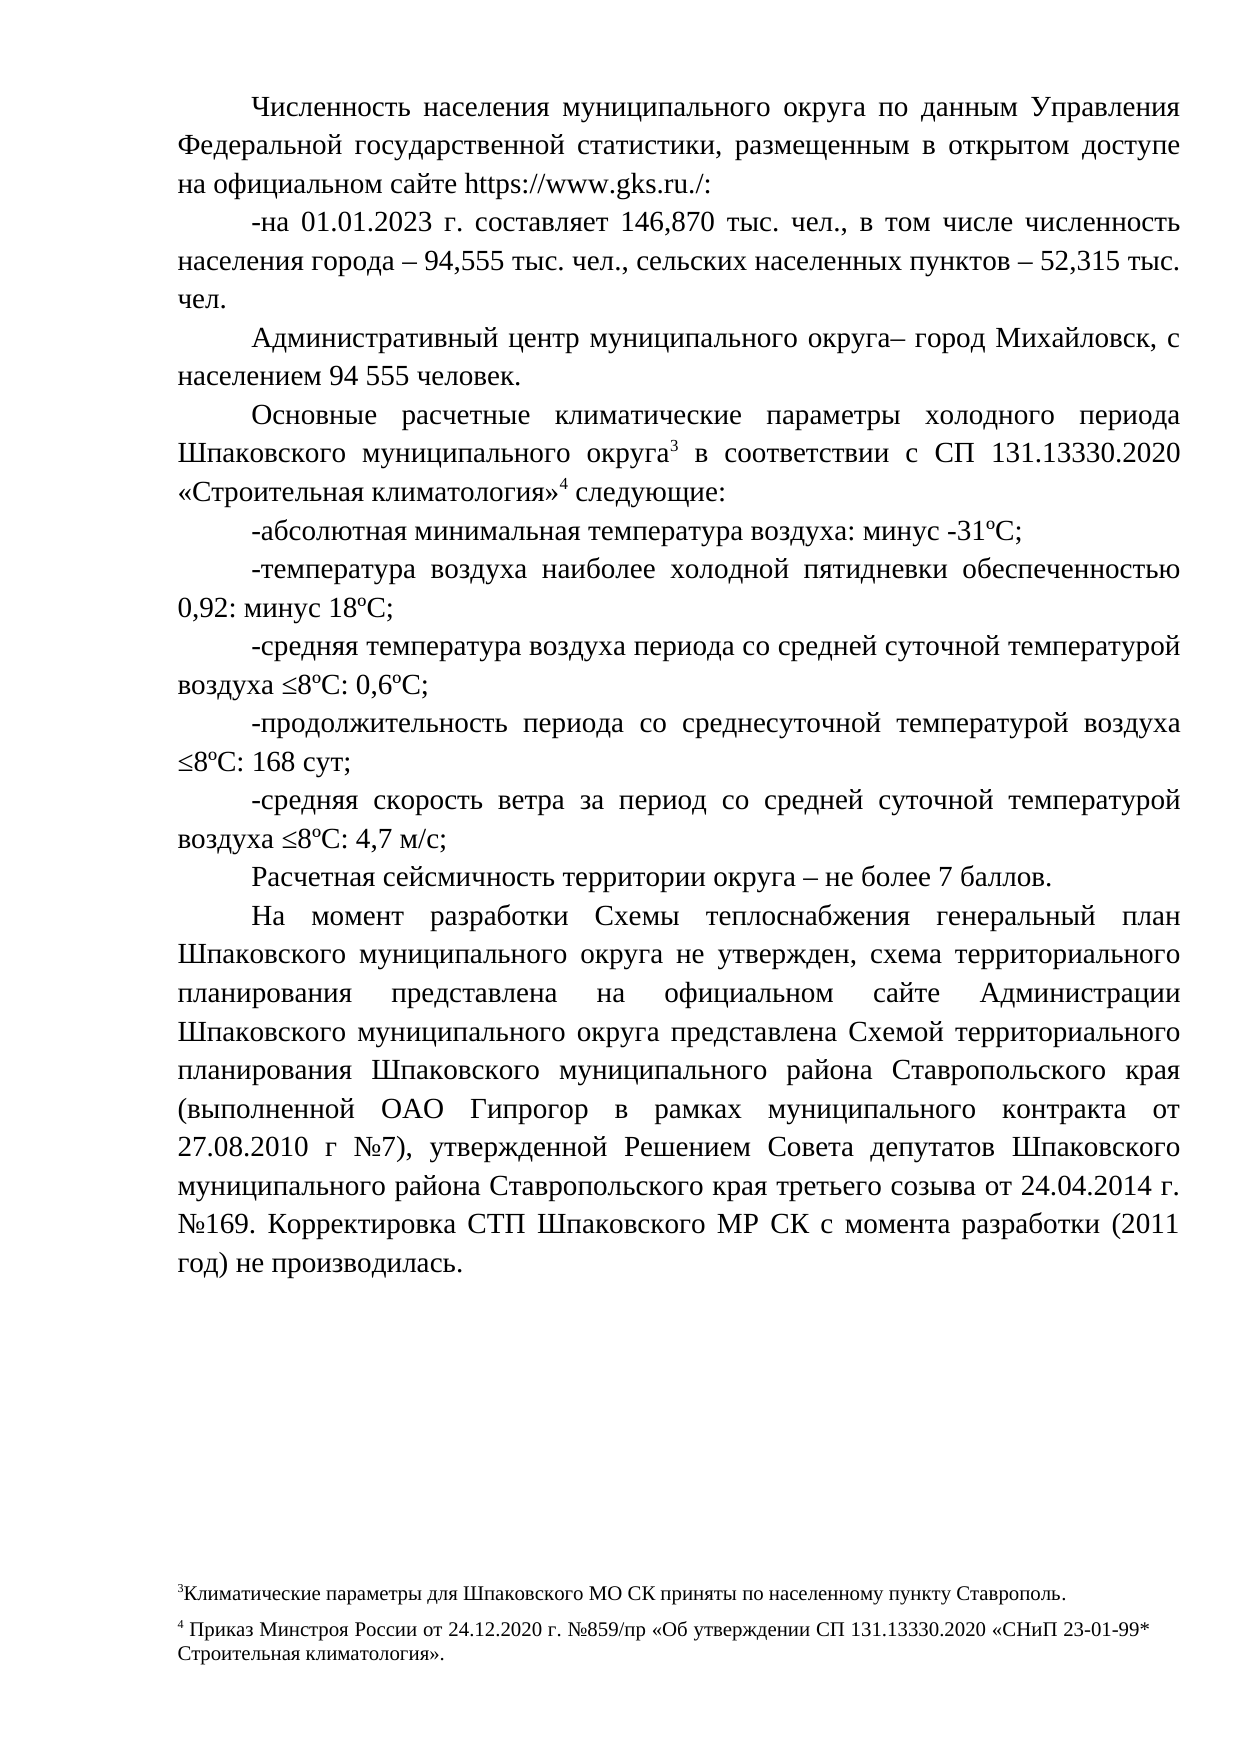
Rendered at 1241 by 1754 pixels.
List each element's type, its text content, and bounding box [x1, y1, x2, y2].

text -абсолютная минимальная температура воздуха: минус -31ºС; [177, 513, 1181, 546]
text Расчетная сейсмичность территории округа – не более 7 баллов. [177, 859, 1181, 893]
text -на 01.01.2023 г. составляет 146,870 тыс. чел., в том числе численность населения города – 94,555 тыс. чел., сельских населенных пунктов – 52,315 тыс. чел. [177, 204, 1181, 315]
text -продолжительность периода со среднесуточной температурой воздуха ≤8ºС: 168 сут; [177, 705, 1181, 777]
text Основные расчетные климатические параметры холодного периода Шпаковского муниципального округа в соответствии с СП 131.13330.2020 «Строительная климатология» следующие: [177, 397, 1181, 508]
text -средняя скорость ветра за период со средней суточной температурой воздуха ≤8ºС: 4,7 м/с; [177, 782, 1181, 854]
text Численность населения муниципального округа по данным Управления Федеральной государственной статистики, размещенным в открытом доступе на официальном сайте https://www.gks.ru./: [177, 89, 1181, 199]
text Административный центр муниципального округа– город Михайловск, с населением 94 555 человек. [177, 320, 1181, 392]
text На момент разработки Схемы теплоснабжения генеральный план Шпаковского муниципального округа не утвержден, схема территориального планирования представлена на официальном сайте Администрации Шпаковского муниципального округа представлена Схемой территориального планирования Шпаковского муниципального района Ставропольского края (выполненной ОАО Гипрогор в рамках муниципального контракта от 27.08.2010 г №7), утвержденной Решением Совета депутатов Шпаковского муниципального района Ставропольского края третьего созыва от 24.04.2014 г. №169. Корректировка СТП Шпаковского МР СК с момента разработки (2011 год) не производилась. [177, 898, 1181, 1278]
text -температура воздуха наиболее холодной пятидневки обеспеченностью 0,92: минус 18ºС; [177, 551, 1181, 623]
text -средняя температура воздуха периода со средней суточной температурой воздуха ≤8ºС: 0,6ºС; [177, 628, 1181, 700]
